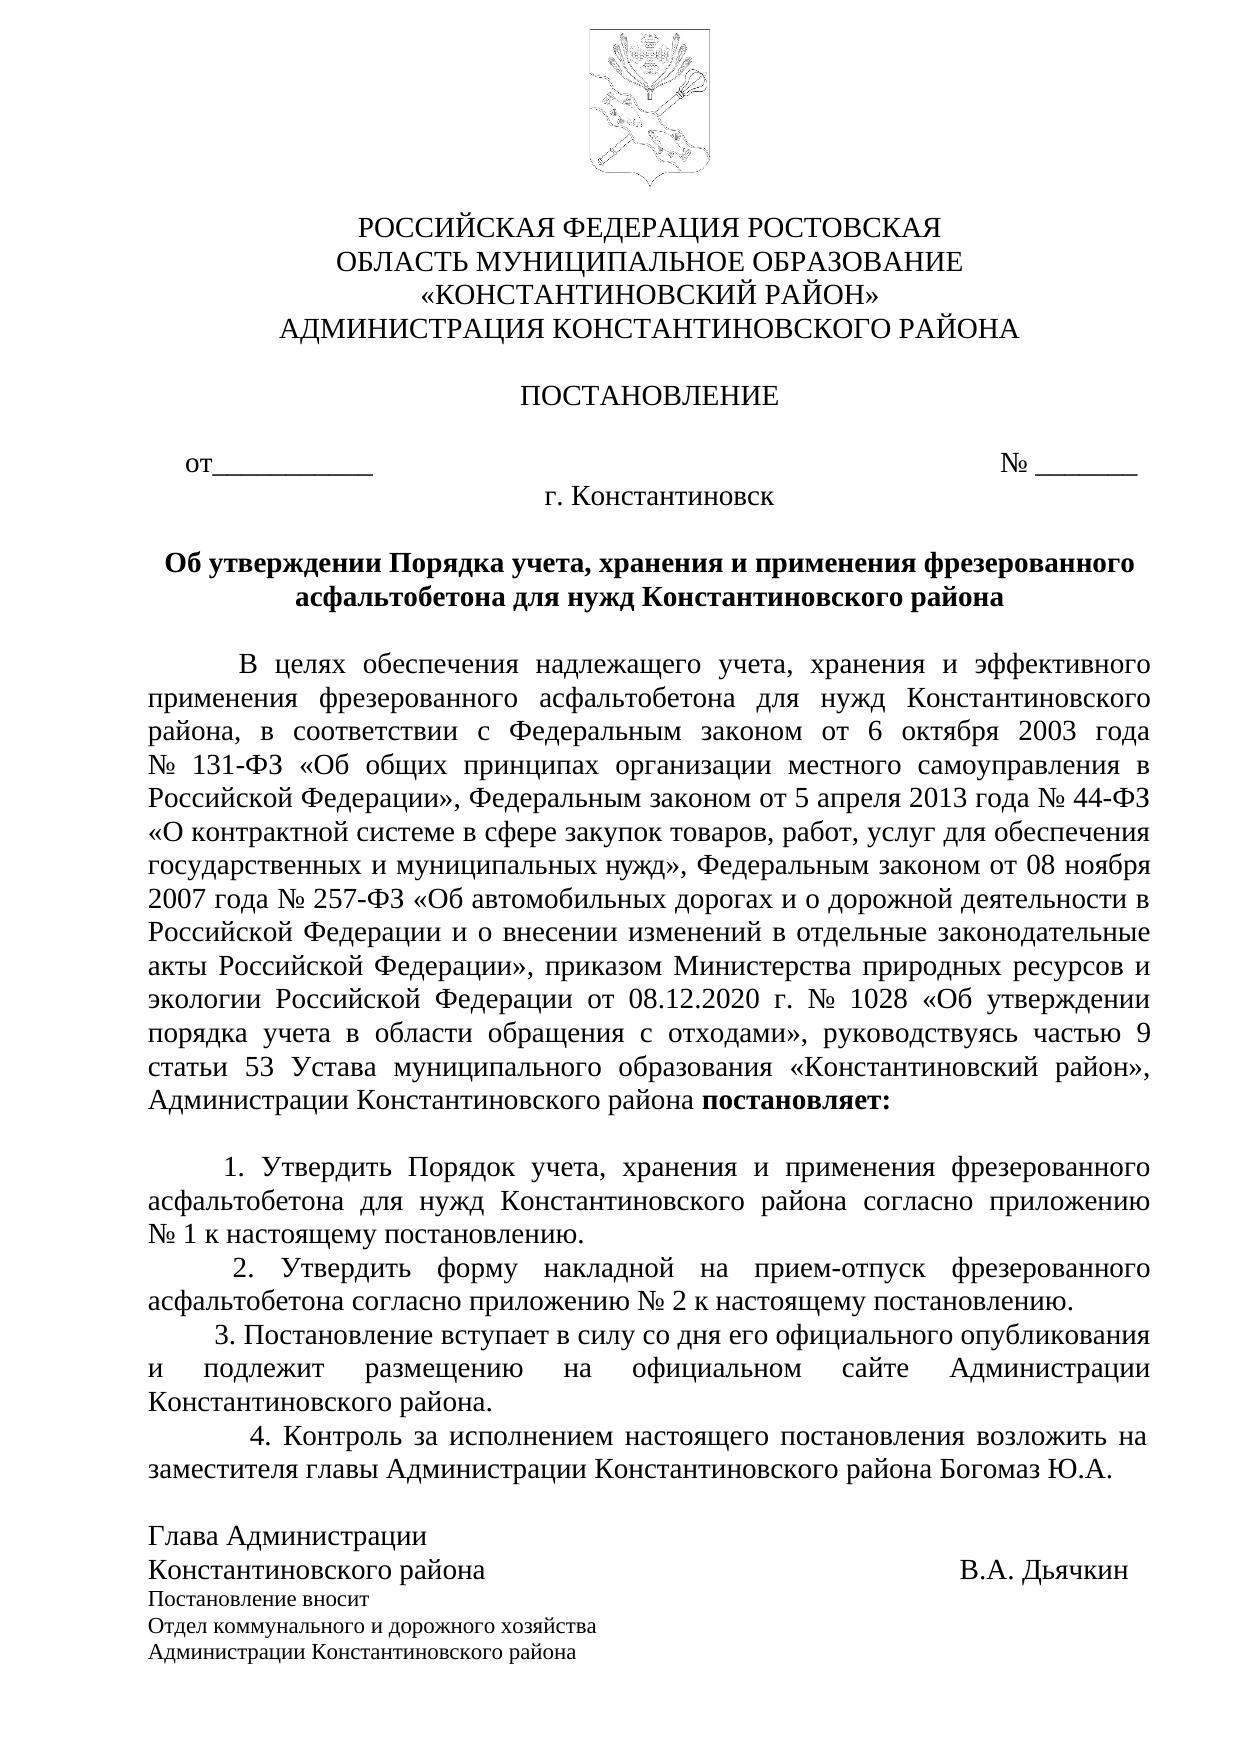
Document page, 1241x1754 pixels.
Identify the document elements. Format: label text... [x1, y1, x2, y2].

text 3. Постановление вступает в силу со дня его официального опубликования и подлежит размещению на официальном сайте Администрации Константиновского района. [148, 1317, 1152, 1418]
text Отдел коммунального и дорожного хозяйства [148, 1612, 1152, 1638]
text АДМИНИСТРАЦИЯ КОНСТАНТИНОВСКОГО РАЙОНА [148, 311, 1152, 344]
table_header г. Константиновск [498, 445, 821, 546]
text Глава Администрации [148, 1518, 1152, 1552]
text Константиновского района В.А. Дьячкин [148, 1552, 1152, 1585]
text ПОСТАНОВЛЕНИЕ [148, 378, 1152, 411]
text Об утверждении Порядка учета, хранения и применения фрезерованного асфальтобетона для нужд Константиновского района [148, 546, 1152, 613]
text 4. Контроль за исполнением настоящего постановления возложить на заместителя главы Администрации Константиновского района Богомаз Ю.А. [148, 1418, 1149, 1485]
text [148, 1638, 1152, 1664]
text Постановление вносит [148, 1585, 1152, 1612]
text В целях обеспечения надлежащего учета, хранения и эффективного применения фрезерованного асфальтобетона для нужд Константиновского района, в соответствии с Федеральным законом от 6 октября 2003 года № 131-ФЗ «Об общих принципах организации местного самоуправления в Российской Федерации», Федеральным законом от 5 апреля 2013 года № 44-ФЗ «О контрактной системе в сфере закупок товаров, работ, услуг для обеспечения государственных и муниципальных нужд», Федеральным законом от 08 ноября 2007 года № 257-ФЗ «Об автомобильных дорогах и о дорожной деятельности в Российской Федерации и о внесении изменений в отдельные законодательные акты Российской Федерации», приказом Министерства природных ресурсов и экологии Российской Федерации от 08.12.2020 г. № 1028 «Об утверждении порядка учета в области обращения с отходами», руководствуясь частью 9 статьи 53 Устава муниципального образования «Константиновский район», Администрации Константиновского района постановляет: [148, 646, 1152, 1116]
table_header от___________ [174, 445, 497, 546]
text РОССИЙСКАЯ ФЕДЕРАЦИЯ РОСТОВСКАЯ ОБЛАСТЬ МУНИЦИПАЛЬНОЕ ОБРАЗОВАНИЕ «КОНСТАНТИНОВСКИЙ РАЙОН» [325, 210, 974, 311]
text 1. Утвердить Порядок учета, хранения и применения фрезерованного асфальтобетона для нужд Константиновского района согласно приложению № 1 к настоящему постановлению. [148, 1149, 1152, 1250]
text 2. Утвердить форму накладной на прием-отпуск фрезерованного асфальтобетона согласно приложению № 2 к настоящему постановлению. [148, 1250, 1152, 1317]
picture [589, 29, 710, 187]
table_header № _______ [821, 445, 1148, 546]
